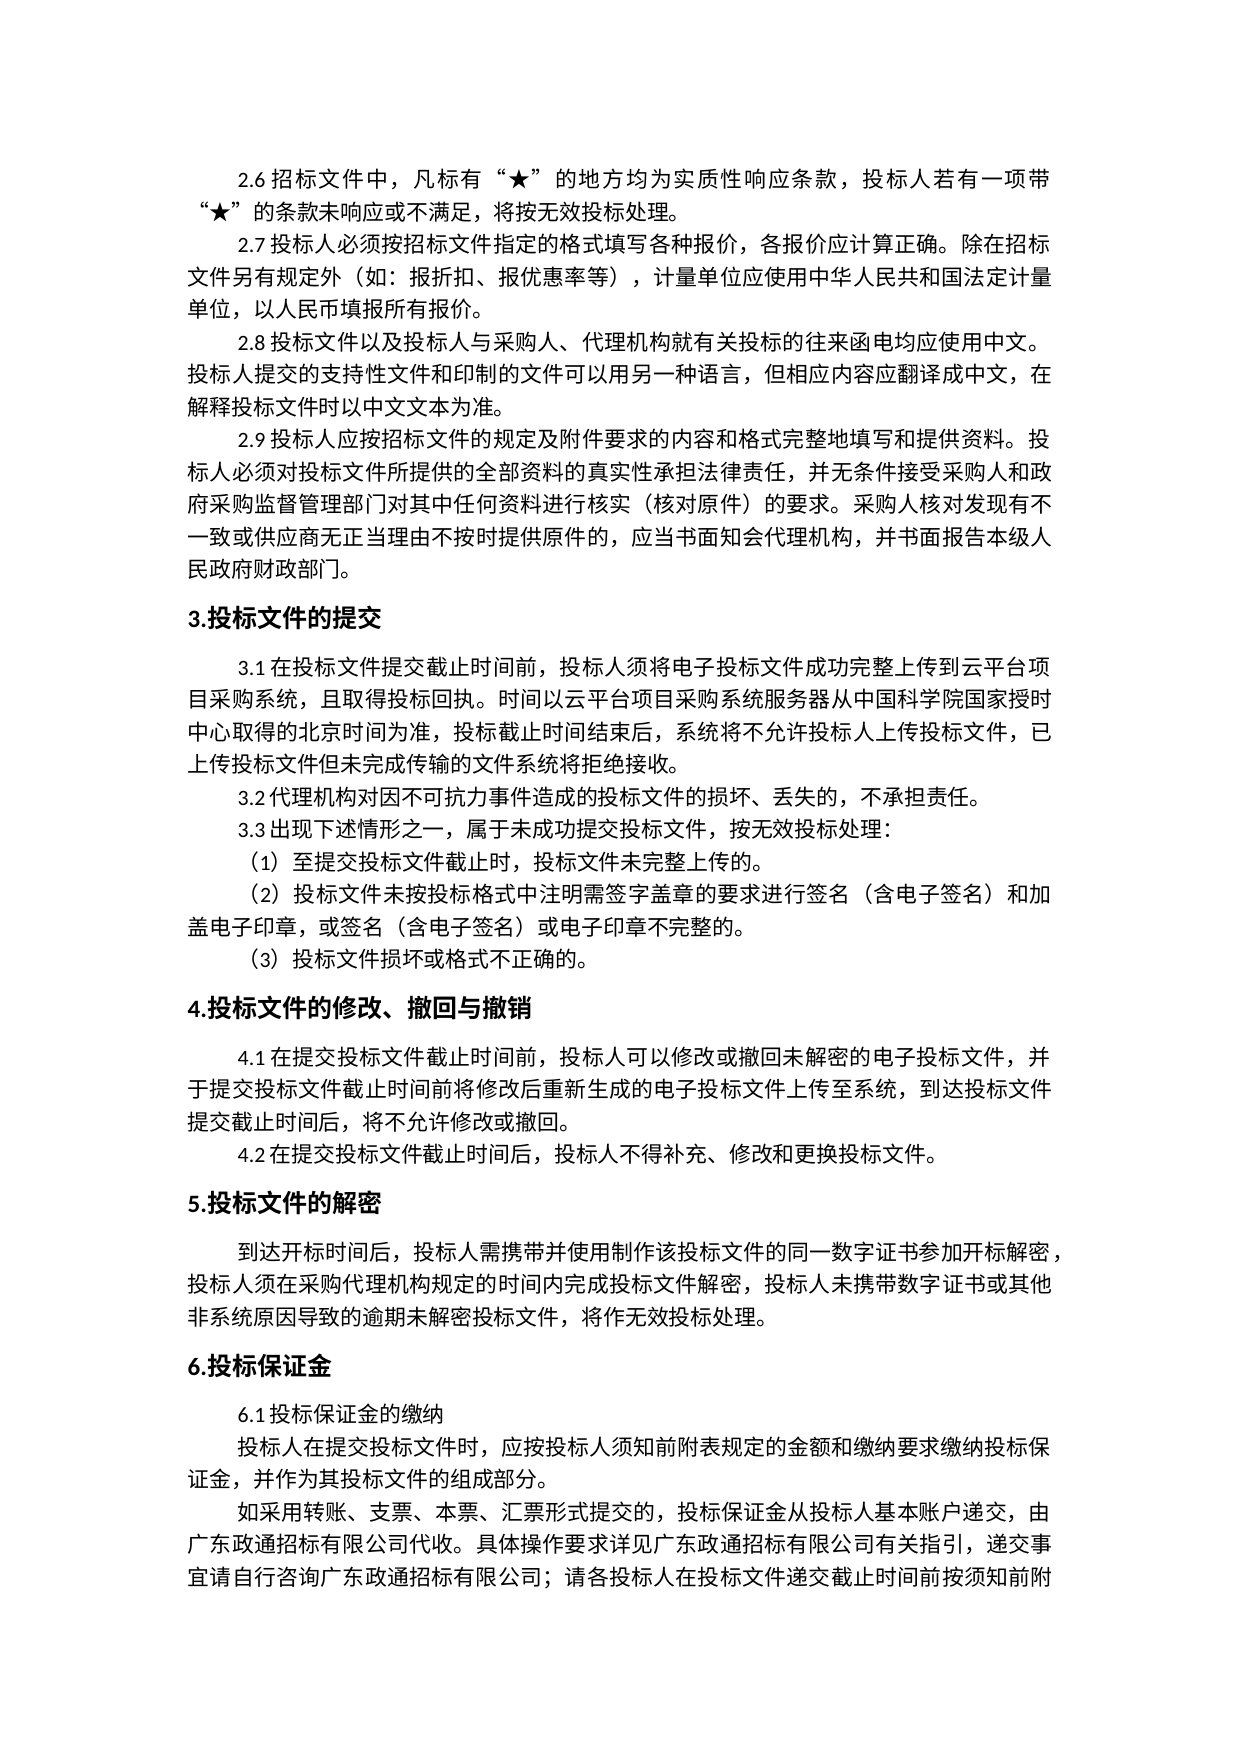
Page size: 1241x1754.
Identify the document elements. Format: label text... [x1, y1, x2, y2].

text 3.投标文件的提交 [187, 584, 1053, 649]
text 投标人在提交投标文件时，应按投标人须知前附表规定的金额和缴纳要求缴纳投标保证金，并作为其投标文件的组成部分。 [187, 1429, 1053, 1494]
text （3）投标文件损坏或格式不正确的。 [187, 942, 1053, 974]
text 3.2代理机构对因不可抗力事件造成的投标文件的损坏、丢失的，不承担责任。 [187, 779, 1053, 812]
text 6.投标保证金 [187, 1332, 1053, 1397]
text 2.7投标人必须按招标文件指定的格式填写各种报价，各报价应计算正确。除在招标文件另有规定外（如：报折扣、报优惠率等），计量单位应使用中华人民共和国法定计量单位，以人民币填报所有报价。 [187, 227, 1053, 324]
text 4.2在提交投标文件截止时间后，投标人不得补充、修改和更换投标文件。 [187, 1137, 1053, 1169]
text 2.9投标人应按招标文件的规定及附件要求的内容和格式完整地填写和提供资料。投标人必须对投标文件所提供的全部资料的真实性承担法律责任，并无条件接受采购人和政府采购监督管理部门对其中任何资料进行核实（核对原件）的要求。采购人核对发现有不一致或供应商无正当理由不按时提供原件的，应当书面知会代理机构，并书面报告本级人民政府财政部门。 [187, 422, 1053, 584]
text 6.1投标保证金的缴纳 [187, 1397, 1053, 1429]
text 2.8投标文件以及投标人与采购人、代理机构就有关投标的往来函电均应使用中文。投标人提交的支持性文件和印制的文件可以用另一种语言，但相应内容应翻译成中文，在解释投标文件时以中文文本为准。 [187, 324, 1053, 422]
text （1）至提交投标文件截止时，投标文件未完整上传的。 [187, 844, 1053, 877]
text 5.投标文件的解密 [187, 1169, 1053, 1234]
text 2.6招标文件中，凡标有“★”的地方均为实质性响应条款，投标人若有一项带“★”的条款未响应或不满足，将按无效投标处理。 [187, 162, 1053, 227]
text （2）投标文件未按投标格式中注明需签字盖章的要求进行签名（含电子签名）和加盖电子印章，或签名（含电子签名）或电子印章不完整的。 [187, 877, 1053, 942]
text 4.投标文件的修改、撤回与撤销 [187, 974, 1053, 1039]
text 3.1在投标文件提交截止时间前，投标人须将电子投标文件成功完整上传到云平台项目采购系统，且取得投标回执。时间以云平台项目采购系统服务器从中国科学院国家授时中心取得的北京时间为准，投标截止时间结束后，系统将不允许投标人上传投标文件，已上传投标文件但未完成传输的文件系统将拒绝接收。 [187, 649, 1053, 779]
text 到达开标时间后，投标人需携带并使用制作该投标文件的同一数字证书参加开标解密，投标人须在采购代理机构规定的时间内完成投标文件解密，投标人未携带数字证书或其他非系统原因导致的逾期未解密投标文件，将作无效投标处理。 [187, 1234, 1053, 1332]
text 3.3出现下述情形之一，属于未成功提交投标文件，按无效投标处理： [187, 812, 1053, 844]
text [187, 1494, 1053, 1592]
text 4.1在提交投标文件截止时间前，投标人可以修改或撤回未解密的电子投标文件，并于提交投标文件截止时间前将修改后重新生成的电子投标文件上传至系统，到达投标文件提交截止时间后，将不允许修改或撤回。 [187, 1039, 1053, 1137]
